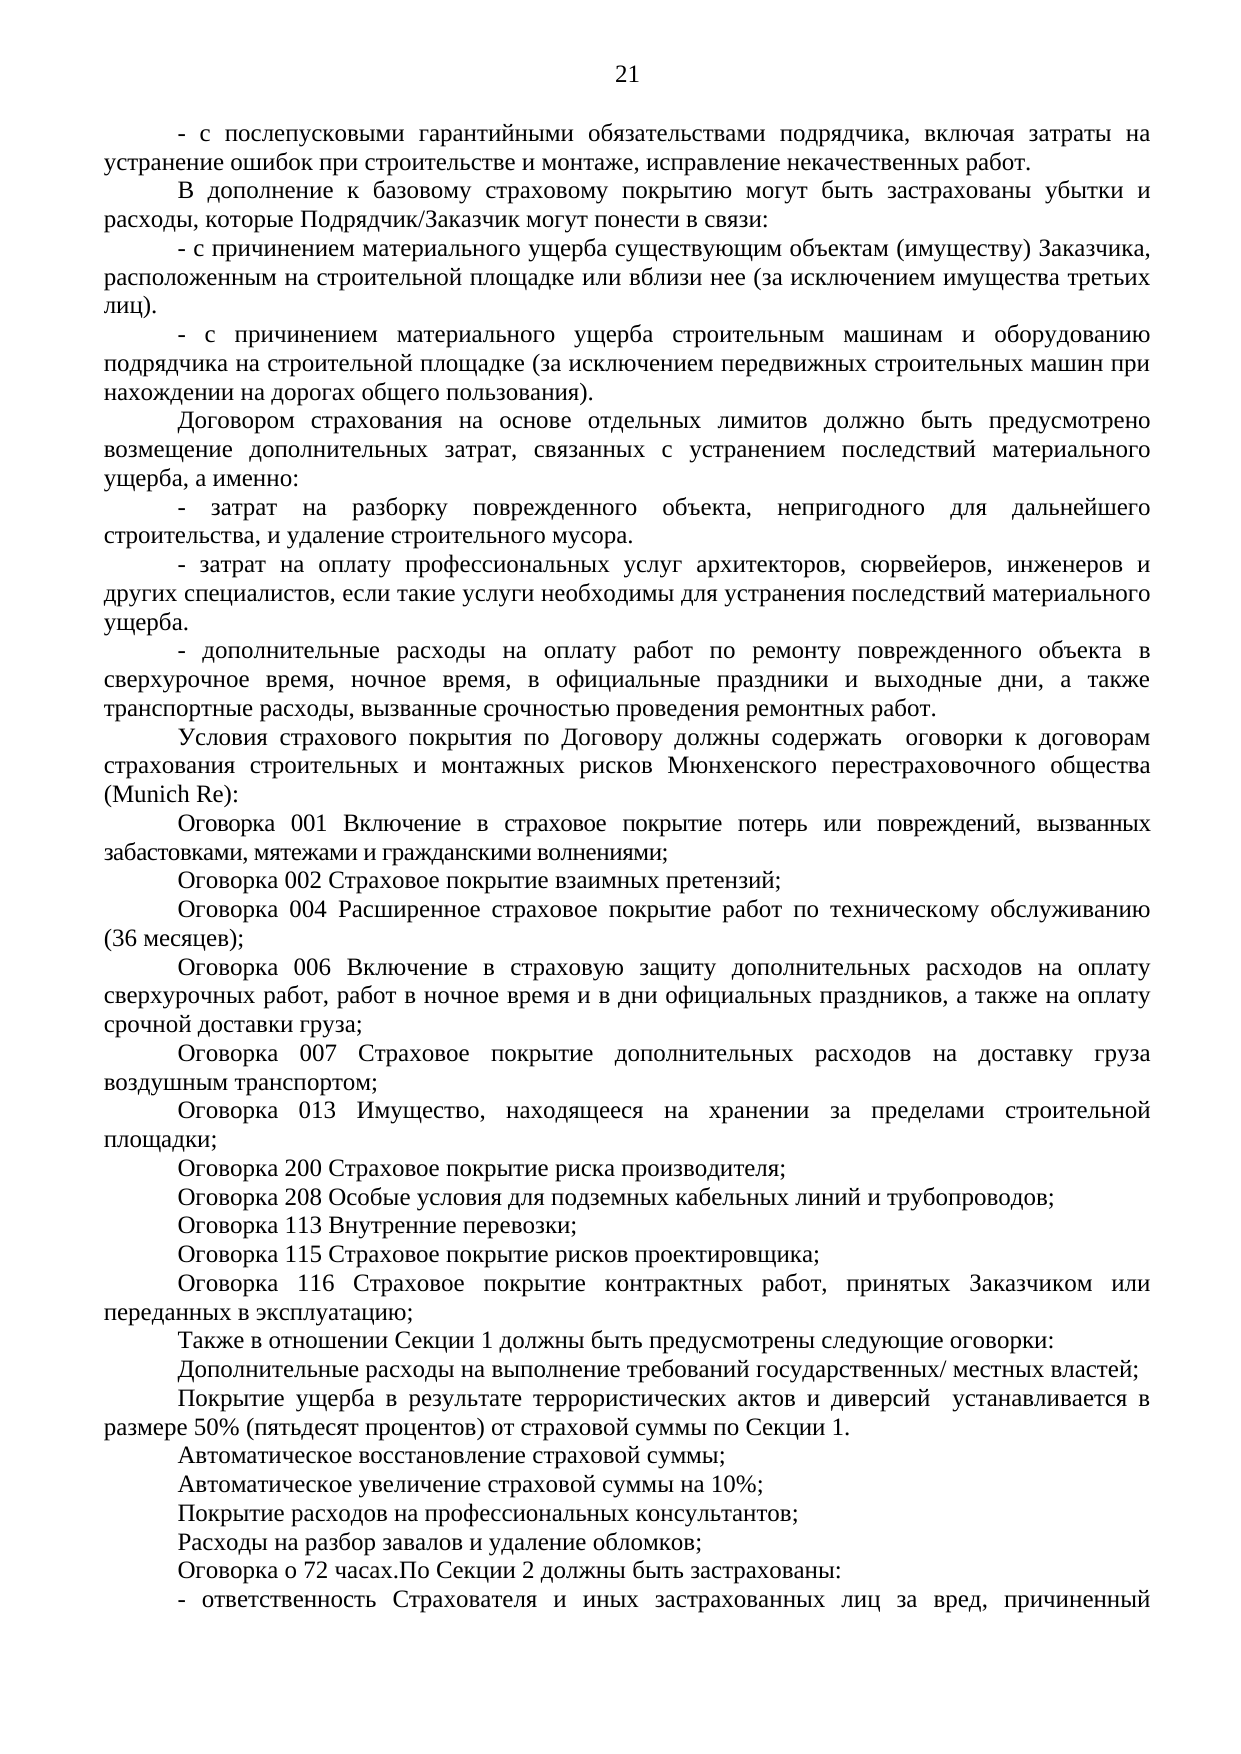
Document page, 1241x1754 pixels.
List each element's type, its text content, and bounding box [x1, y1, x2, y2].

text Оговорка 006 Включение в страховую защиту дополнительных расходов на оплату сверхурочных работ, работ в ночное время и в дни официальных праздников, а также на оплату срочной доставки груза; [103, 952, 1152, 1038]
text Автоматическое восстановление страховой суммы; [103, 1441, 1152, 1469]
text В дополнение к базовому страховому покрытию могут быть застрахованы убытки и расходы, которые Подрядчик/Заказчик могут понести в связи: [103, 176, 1152, 233]
text Оговорка 208 Особые условия для подземных кабельных линий и трубопроводов; [103, 1182, 1152, 1211]
text - затрат на разборку поврежденного объекта, непригодного для дальнейшего строительства, и удаление строительного мусора. [103, 492, 1152, 549]
text Оговорка 001 Включение в страховое покрытие потерь или повреждений, вызванных забастовками, мятежами и гражданскими волнениями; [103, 808, 1152, 866]
text - затрат на оплату профессиональных услуг архитекторов, сюрвейеров, инженеров и других специалистов, если такие услуги необходимы для устранения последствий материального ущерба. [103, 549, 1152, 636]
text Договором страхования на основе отдельных лимитов должно быть предусмотрено возмещение дополнительных затрат, связанных с устранением последствий материального ущерба, а именно: [103, 406, 1152, 492]
text Оговорка 013 Имущество, находящееся на хранении за пределами строительной площадки; [103, 1096, 1152, 1153]
text Покрытие расходов на профессиональных консультантов; [103, 1498, 1152, 1527]
text - дополнительные расходы на оплату работ по ремонту поврежденного объекта в сверхурочное время, ночное время, в официальные праздники и выходные дни, а также транспортные расходы, вызванные срочностью проведения ремонтных работ. [103, 636, 1152, 722]
text - с послепусковыми гарантийными обязательствами подрядчика, включая затраты на устранение ошибок при строительстве и монтаже, исправление некачественных работ. [103, 118, 1152, 176]
text Автоматическое увеличение страховой суммы на 10%; [103, 1469, 1152, 1498]
text Расходы на разбор завалов и удаление обломков; [103, 1527, 1152, 1556]
text Оговорка 115 Страховое покрытие рисков проектировщика; [103, 1239, 1152, 1268]
text Оговорка 007 Страховое покрытие дополнительных расходов на доставку груза воздушным транспортом; [103, 1038, 1152, 1096]
text Покрытие ущерба в результате террористических актов и диверсий устанавливается в размере 50% (пятьдесят процентов) от страховой суммы по Секции 1. [103, 1383, 1152, 1441]
text Оговорка о 72 часах.По Секции 2 должны быть застрахованы: [103, 1556, 1152, 1584]
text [103, 1584, 1152, 1613]
text Оговорка 002 Страховое покрытие взаимных претензий; [103, 866, 1152, 894]
text Дополнительные расходы на выполнение требований государственных/ местных властей; [103, 1354, 1152, 1383]
text Оговорка 113 Внутренние перевозки; [103, 1211, 1152, 1239]
text Оговорка 200 Страховое покрытие риска производителя; [103, 1153, 1152, 1182]
text Оговорка 116 Страховое покрытие контрактных работ, принятых Заказчиком или переданных в эксплуатацию; [103, 1268, 1152, 1326]
text Оговорка 004 Расширенное страховое покрытие работ по техническому обслуживанию (36 месяцев); [103, 894, 1152, 952]
text Также в отношении Секции 1 должны быть предусмотрены следующие оговорки: [103, 1326, 1152, 1354]
text - с причинением материального ущерба строительным машинам и оборудованию подрядчика на строительной площадке (за исключением передвижных строительных машин при нахождении на дорогах общего пользования). [103, 319, 1152, 406]
text - с причинением материального ущерба существующим объектам (имуществу) Заказчика, расположенным на строительной площадке или вблизи нее (за исключением имущества третьих лиц). [103, 233, 1152, 319]
text Условия страхового покрытия по Договору должны содержать оговорки к договорам страхования строительных и монтажных рисков Мюнхенского перестраховочного общества (Munich Re): [103, 722, 1152, 808]
